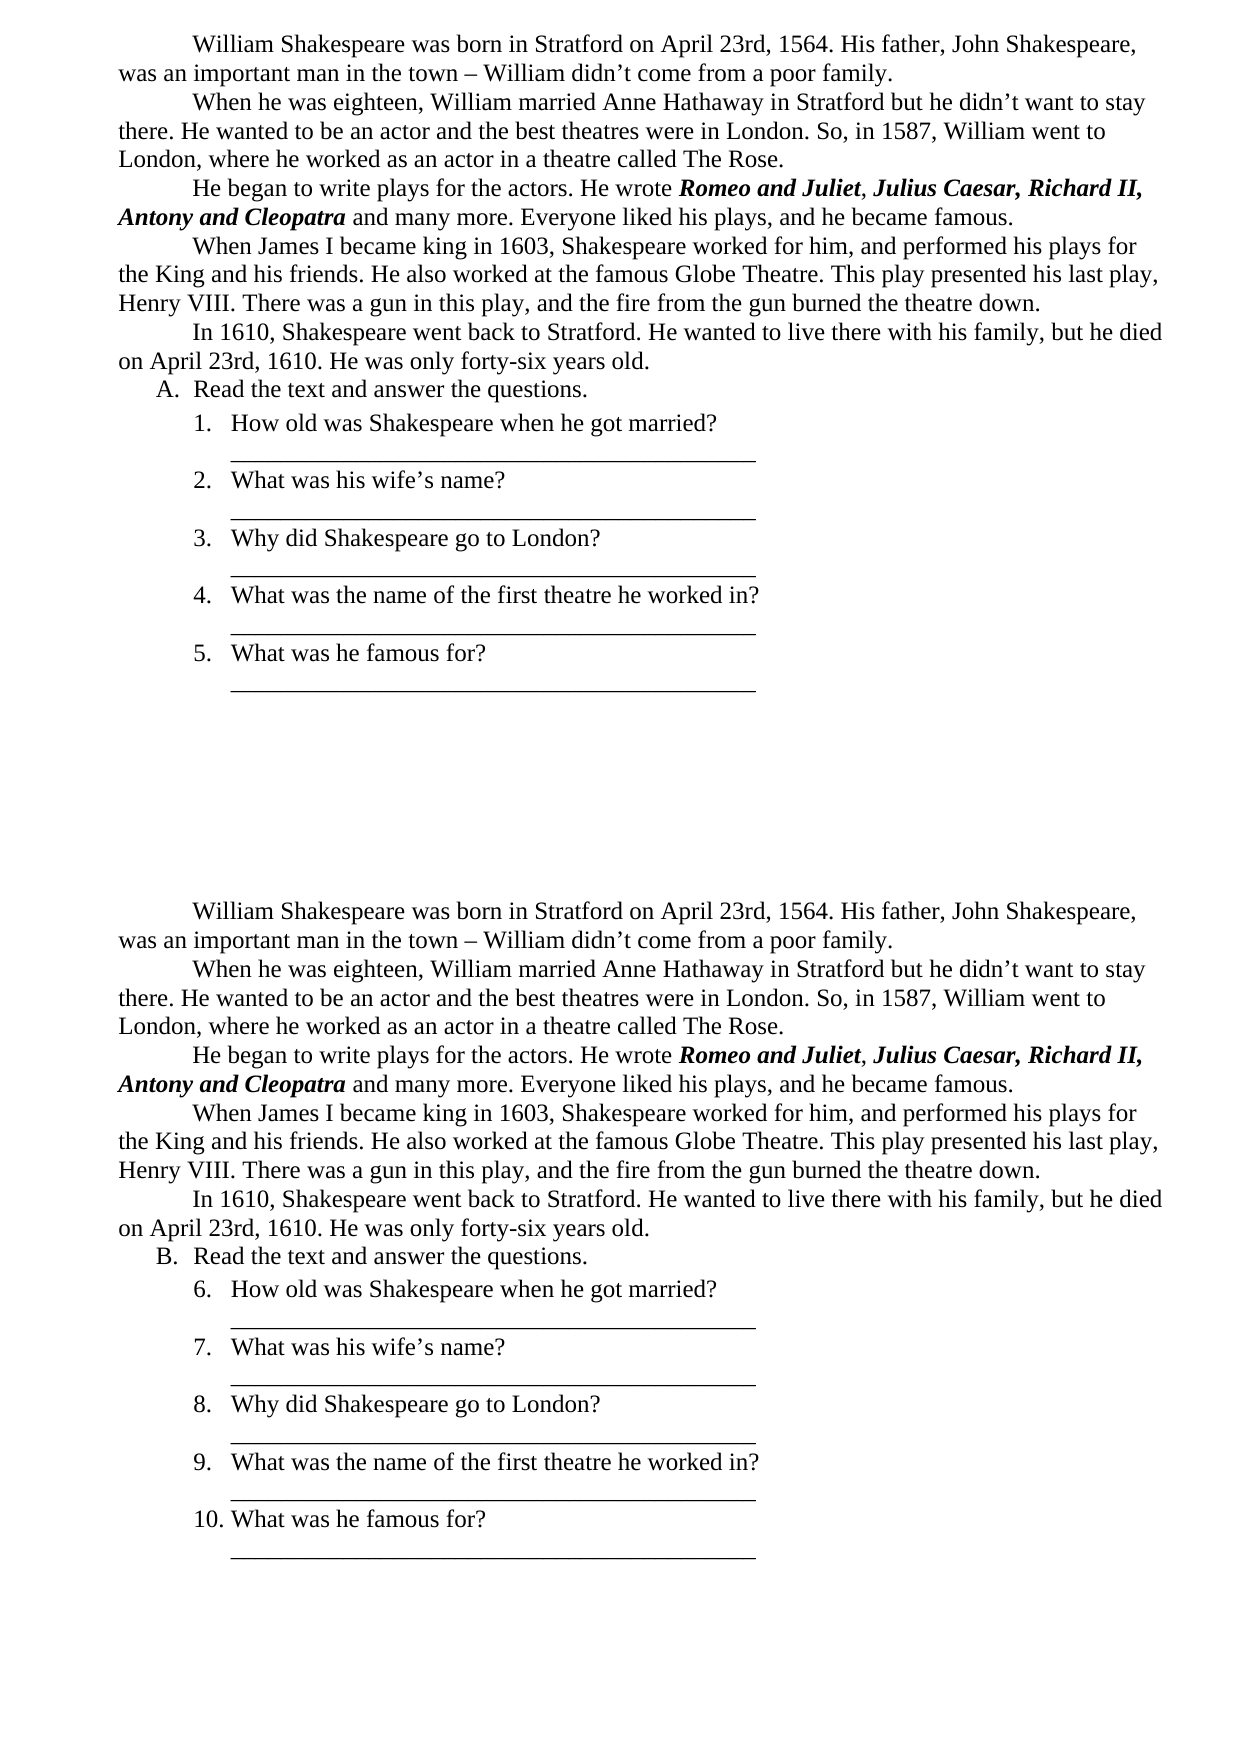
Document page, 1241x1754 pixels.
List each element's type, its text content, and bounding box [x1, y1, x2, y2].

list What was his wife’s name? [193, 1332, 1167, 1361]
list __________________________________________ [231, 666, 1167, 695]
list __________________________________________ [231, 551, 1167, 580]
list What was the name of the first theatre he worked in? [193, 580, 1167, 609]
list Read the text and answer the questions. [156, 374, 1167, 403]
list __________________________________________ [231, 494, 1167, 523]
list What was the name of the first theatre he worked in? [193, 1447, 1167, 1476]
text William Shakespeare was born in Stratford on April 23rd, 1564. His father, John Shakespeare, was an important man in the town – William didn’t come from a poor family. [118, 896, 1167, 954]
text When he was eighteen, William married Anne Hathaway in Stratford but he didn’t want to stay there. He wanted to be an actor and the best theatres were in London. So, in 1587, William went to London, where he worked as an actor in a theatre called The Rose. [118, 87, 1167, 173]
list __________________________________________ [231, 1361, 1167, 1389]
list __________________________________________ [231, 1533, 1167, 1562]
list __________________________________________ [231, 1303, 1167, 1332]
text When James I became king in 1603, Shakespeare worked for him, and performed his plays for the King and his friends. He also worked at the famous Globe Theatre. This play presented his last play, Henry VIII. There was a gun in this play, and the fire from the gun burned the theatre down. [118, 231, 1167, 317]
text He began to write plays for the actors. He wrote Romeo and Juliet, Julius Caesar, Richard II, Antony and Cleopatra and many more. Everyone liked his plays, and he became famous. [118, 173, 1167, 231]
list __________________________________________ [231, 436, 1167, 465]
list __________________________________________ [231, 1418, 1167, 1447]
list What was he famous for? [193, 638, 1167, 666]
text When he was eighteen, William married Anne Hathaway in Stratford but he didn’t want to stay there. He wanted to be an actor and the best theatres were in London. So, in 1587, William went to London, where he worked as an actor in a theatre called The Rose. [118, 954, 1167, 1040]
list What was his wife’s name? [193, 465, 1167, 494]
text In 1610, Shakespeare went back to Stratford. He wanted to live there with his family, but he died on April 23rd, 1610. He was only forty-six years old. [118, 317, 1167, 374]
list Read the text and answer the questions. [156, 1241, 1167, 1270]
list Why did Shakespeare go to London? [193, 1389, 1167, 1418]
text William Shakespeare was born in Stratford on April 23rd, 1564. His father, John Shakespeare, was an important man in the town – William didn’t come from a poor family. [118, 29, 1167, 87]
text He began to write plays for the actors. He wrote Romeo and Juliet, Julius Caesar, Richard II, Antony and Cleopatra and many more. Everyone liked his plays, and he became famous. [118, 1040, 1167, 1098]
text In 1610, Shakespeare went back to Stratford. He wanted to live there with his family, but he died on April 23rd, 1610. He was only forty-six years old. [118, 1184, 1167, 1241]
list How old was Shakespeare when he got married? [193, 1274, 1167, 1303]
list What was he famous for? [193, 1504, 1167, 1533]
text When James I became king in 1603, Shakespeare worked for him, and performed his plays for the King and his friends. He also worked at the famous Globe Theatre. This play presented his last play, Henry VIII. There was a gun in this play, and the fire from the gun burned the theatre down. [118, 1098, 1167, 1184]
list How old was Shakespeare when he got married? [193, 408, 1167, 436]
list __________________________________________ [231, 609, 1167, 638]
list Why did Shakespeare go to London? [193, 523, 1167, 551]
list __________________________________________ [231, 1476, 1167, 1504]
